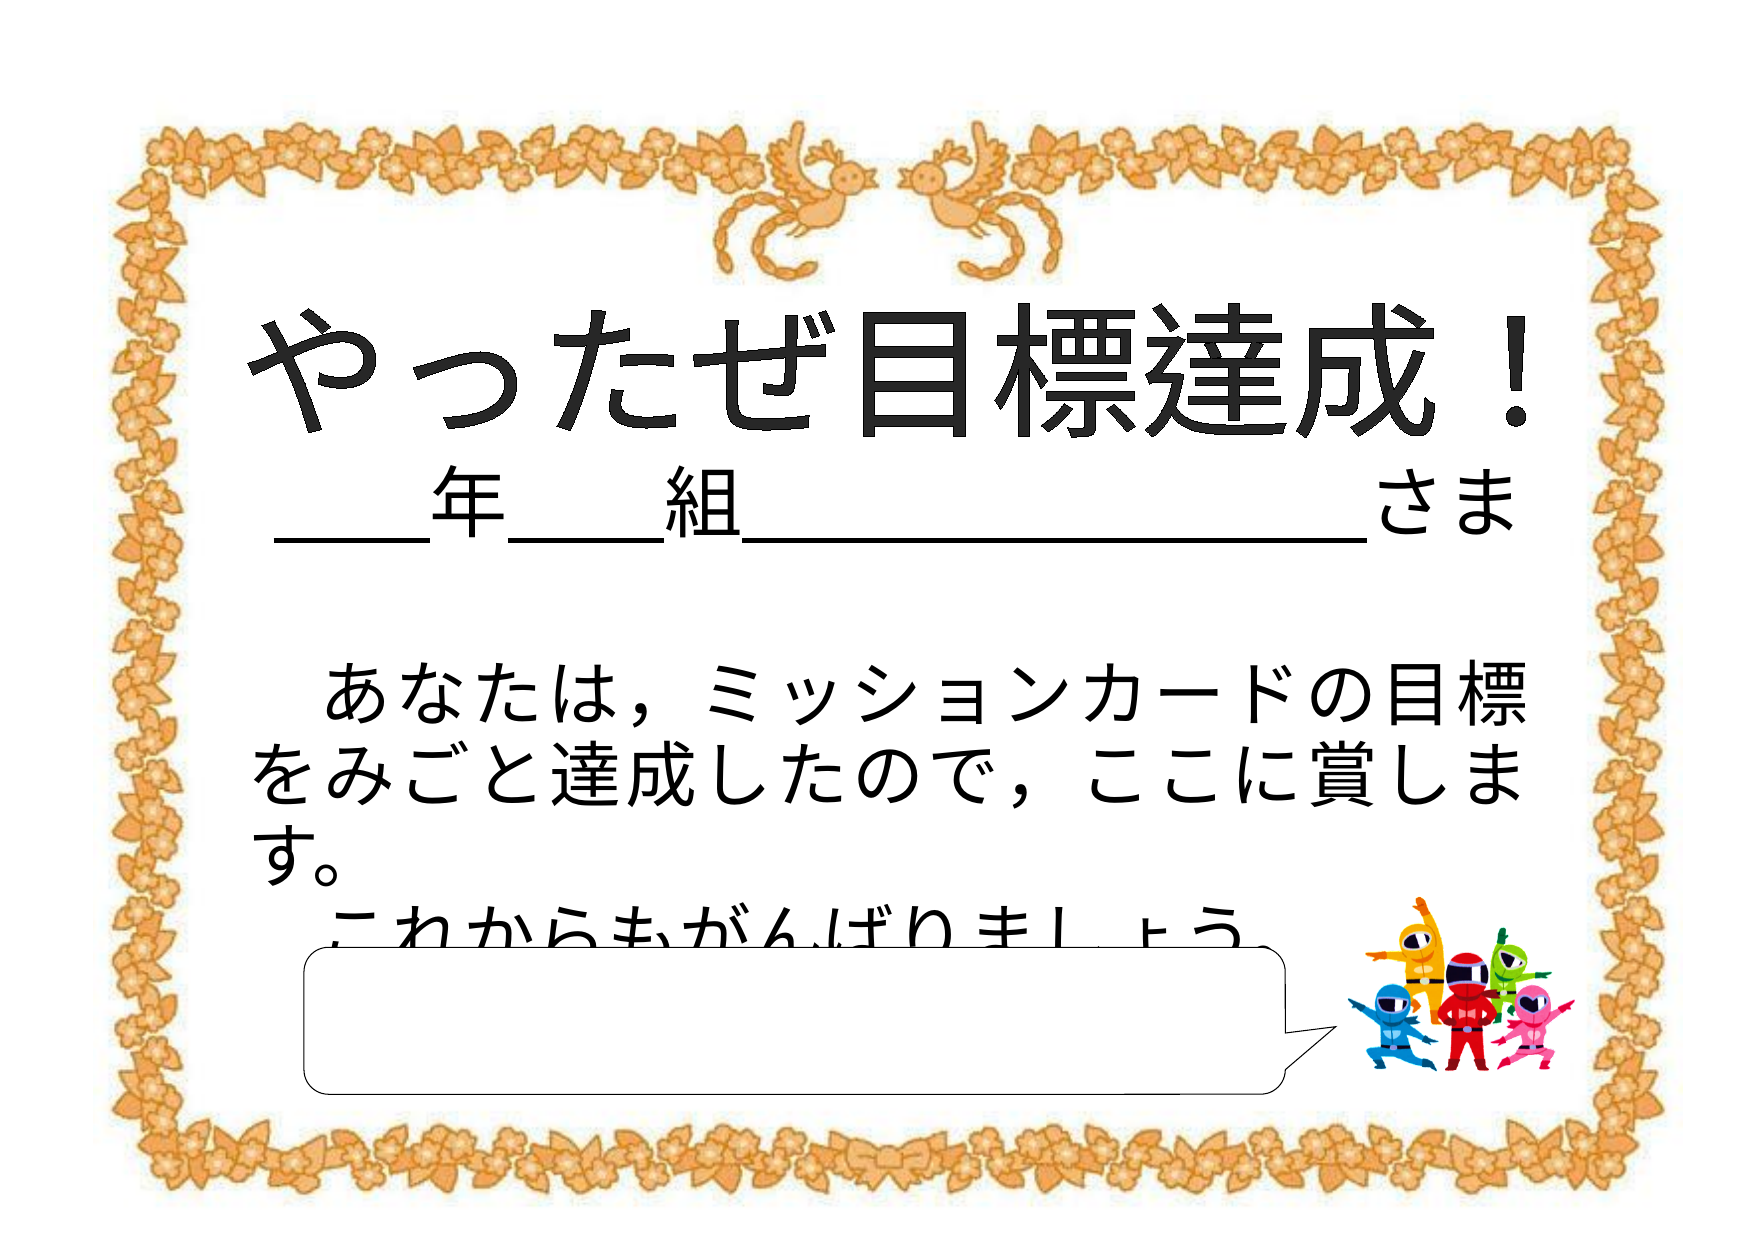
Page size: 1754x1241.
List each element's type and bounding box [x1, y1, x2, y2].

picture [93, 95, 1683, 1217]
